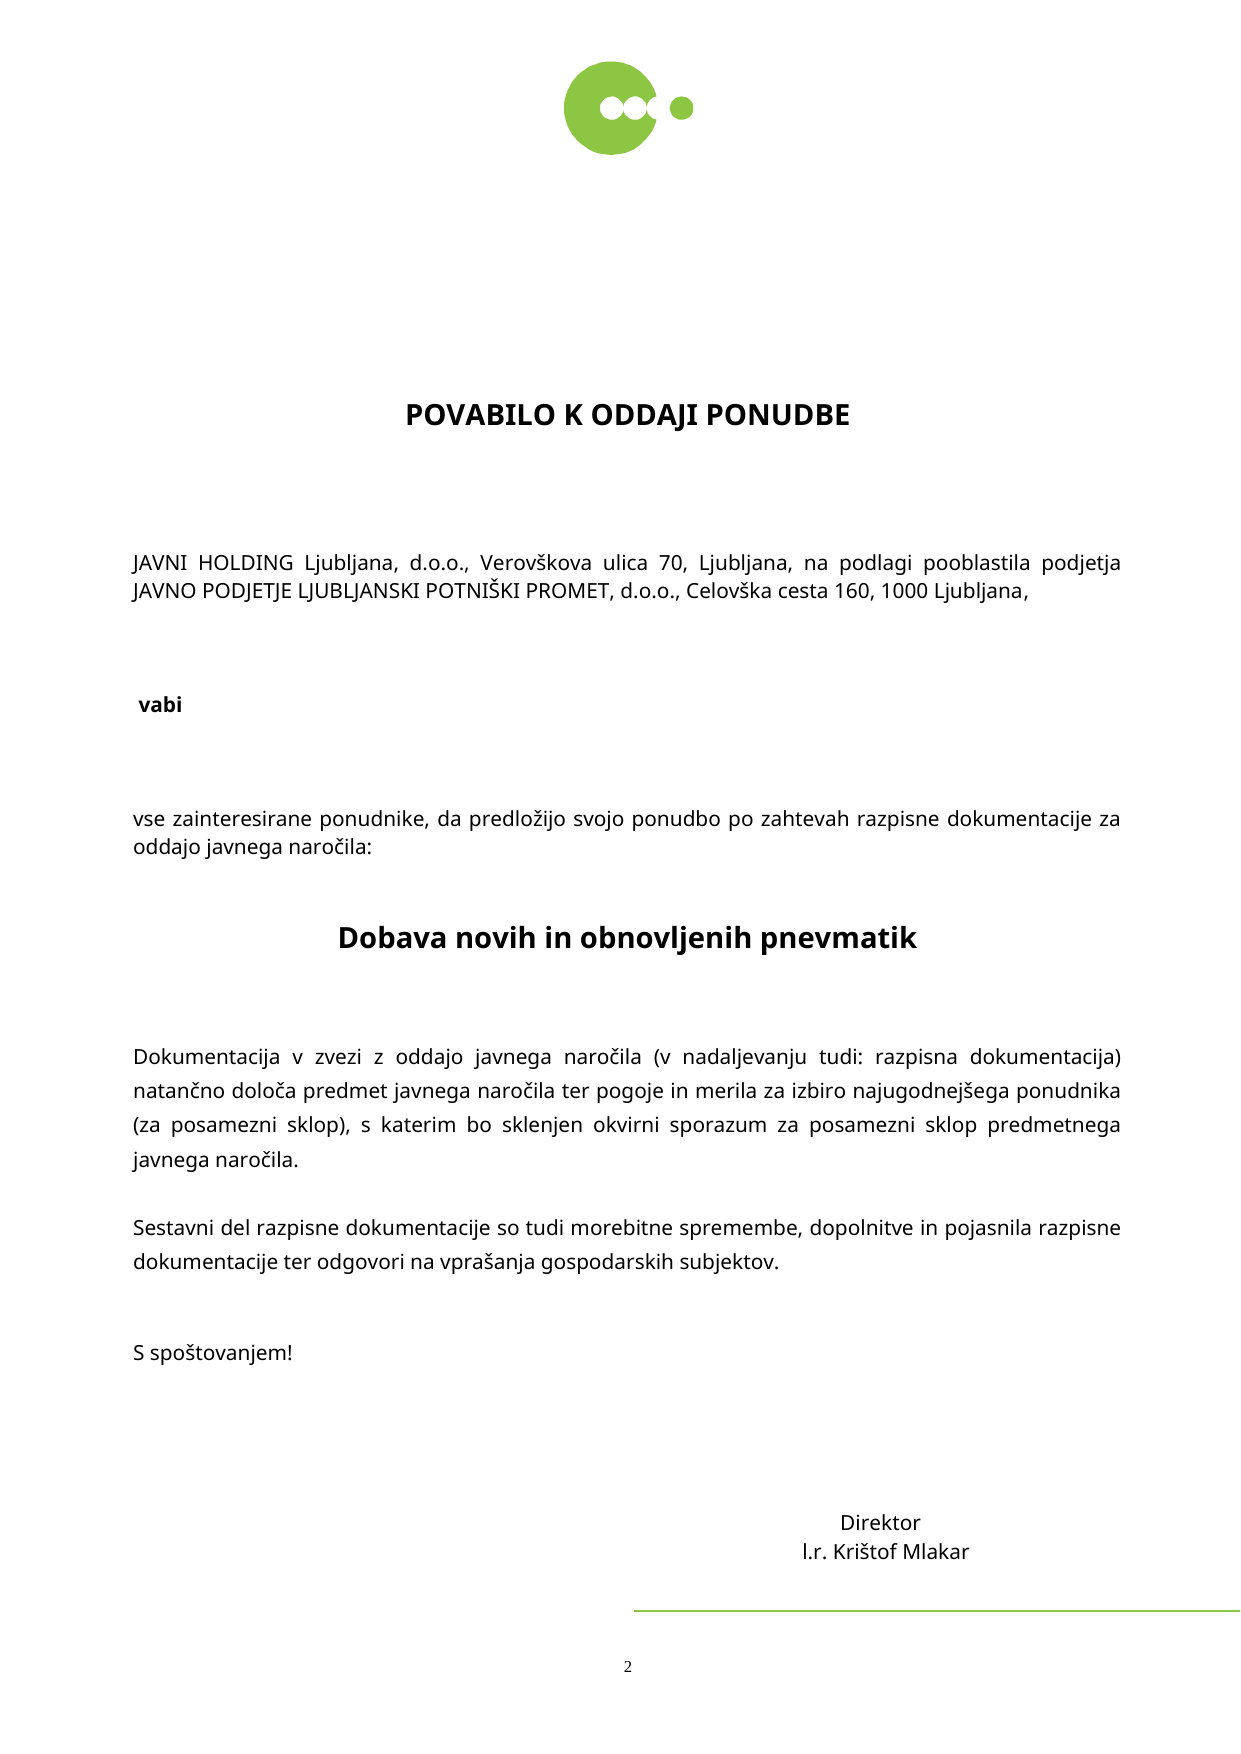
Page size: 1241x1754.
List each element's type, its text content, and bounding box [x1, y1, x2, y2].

text Dokumentacija v zvezi z oddajo javnega naročila (v nadaljevanju tudi: razpisna dokumentacija) natančno določa predmet javnega naročila ter pogoje in merila za izbiro najugodnejšega ponudnika (za posamezni sklop), s katerim bo sklenjen okvirni sporazum za posamezni sklop predmetnega javnega naročila. [133, 1042, 1122, 1173]
text vabi [133, 690, 1122, 718]
text Direktor [797, 1508, 1122, 1537]
text Sestavni del razpisne dokumentacije so tudi morebitne spremembe, dopolnitve in pojasnila razpisne dokumentacije ter odgovori na vprašanja gospodarskih subjektov. [133, 1213, 1122, 1275]
subtitle POVABILO K ODDAJI PONUDBE [133, 394, 1122, 434]
text l.r. Krištof Mlakar [797, 1537, 1122, 1565]
text S spoštovanjem! [133, 1338, 1122, 1366]
text Dobava novih in obnovljenih pnevmatik [133, 917, 1122, 957]
text vse zainteresirane ponudnike, da predložijo svojo ponudbo po zahtevah razpisne dokumentacije za oddajo javnega naročila: [133, 804, 1122, 861]
text JAVNI HOLDING Ljubljana, d.o.o., Verovškova ulica 70, Ljubljana, na podlagi pooblastila podjetja JAVNO PODJETJE LJUBLJANSKI POTNIŠKI PROMET, d.o.o., Celovška cesta 160, 1000 Ljubljana, [133, 548, 1122, 605]
